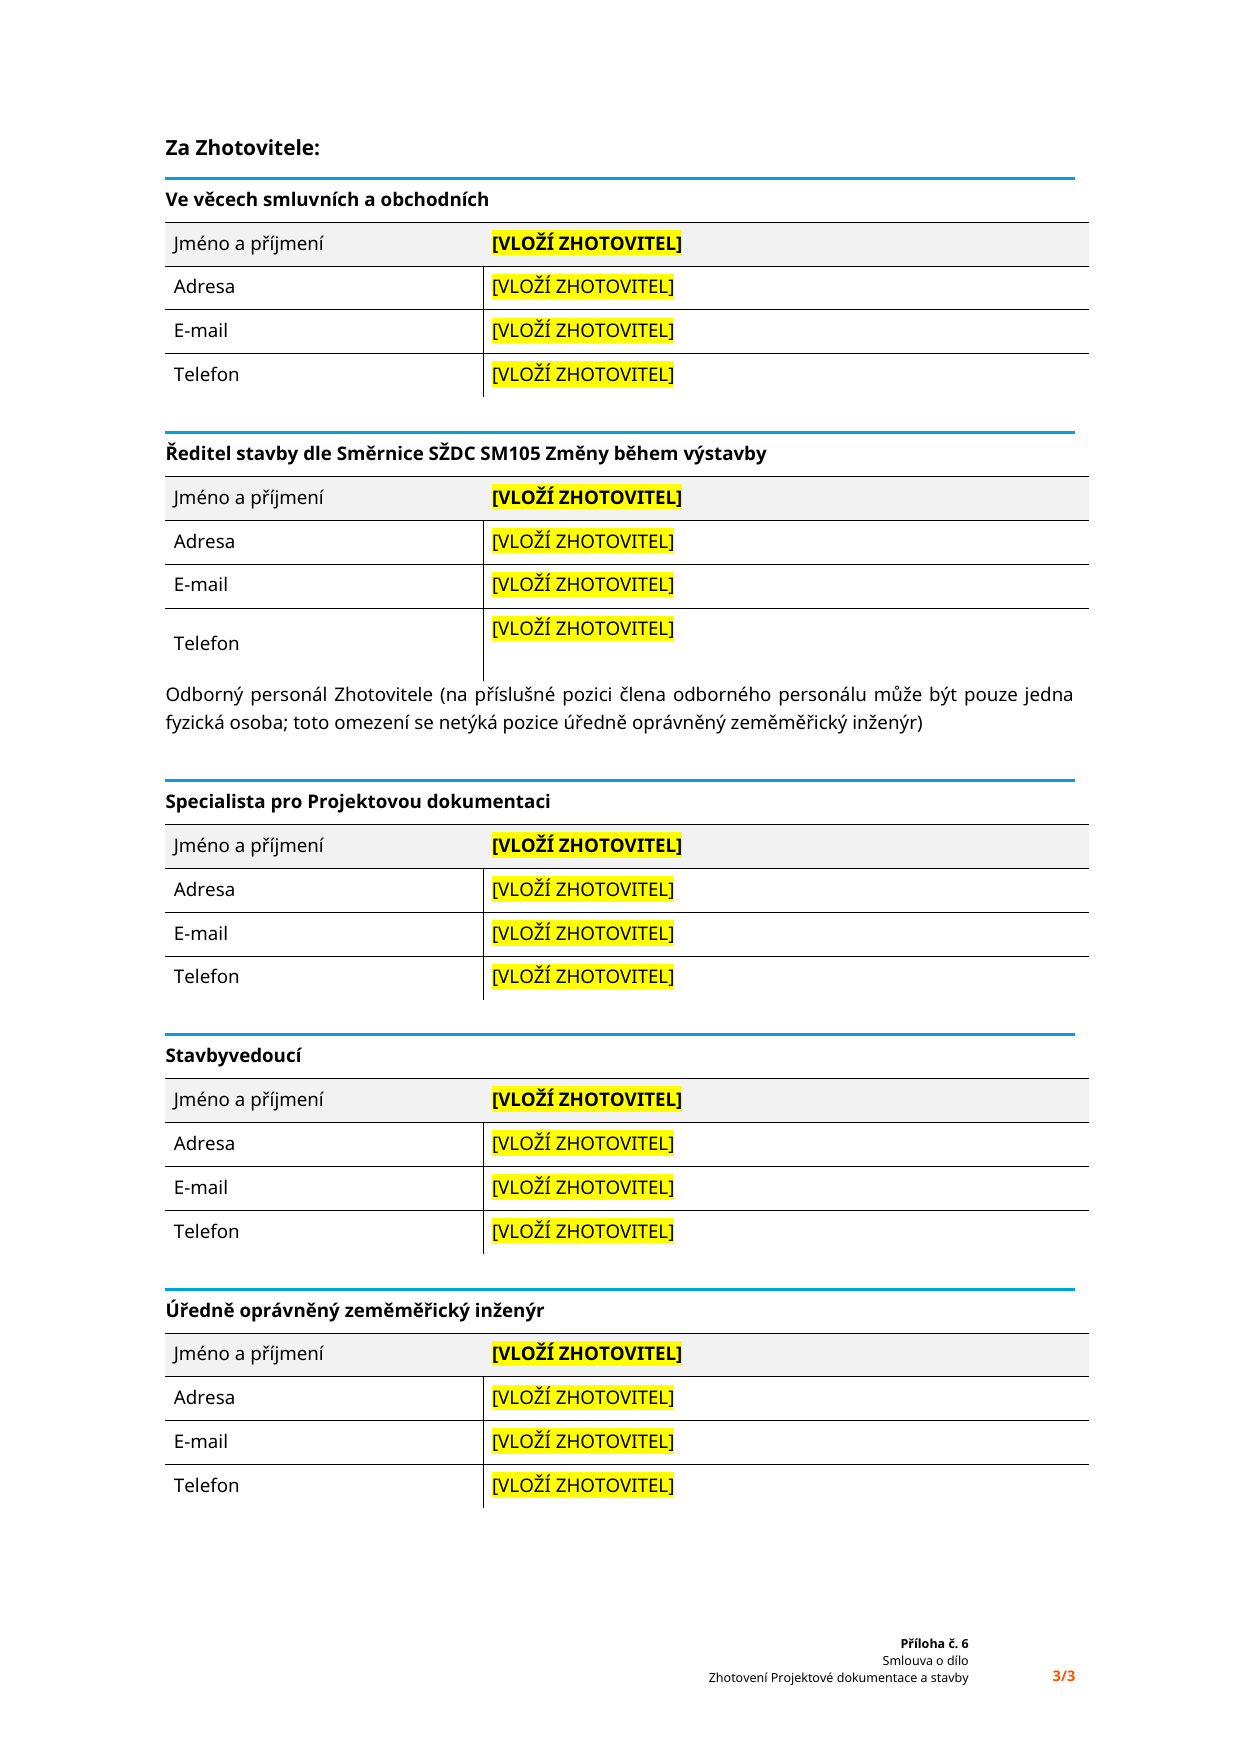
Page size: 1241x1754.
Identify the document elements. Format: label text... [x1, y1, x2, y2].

table_cell [VLOŽÍ ZHOTOVITEL] [484, 565, 1089, 607]
table_cell Adresa [165, 1377, 483, 1420]
table_cell [VLOŽÍ ZHOTOVITEL] [484, 957, 1089, 999]
table_cell E-mail [165, 565, 483, 607]
table_header [VLOŽÍ ZHOTOVITEL] [484, 223, 1089, 266]
table_cell [VLOŽÍ ZHOTOVITEL] [484, 1167, 1089, 1210]
table_header Jméno a příjmení [165, 477, 484, 520]
table_header Jméno a příjmení [165, 1079, 484, 1122]
table_cell E-mail [165, 1421, 483, 1464]
text Úředně oprávněný zeměměřický inženýr [165, 1291, 1075, 1322]
table_cell [VLOŽÍ ZHOTOVITEL] [484, 521, 1089, 563]
table_cell Telefon [165, 1211, 483, 1254]
table_cell [VLOŽÍ ZHOTOVITEL] [484, 310, 1089, 353]
text Ředitel stavby dle Směrnice SŽDC SM105 Změny během výstavby [165, 434, 1075, 466]
table_header [VLOŽÍ ZHOTOVITEL] [484, 477, 1089, 520]
table_cell [VLOŽÍ ZHOTOVITEL] [484, 1421, 1089, 1464]
table_cell Adresa [165, 869, 483, 912]
text Stavbyvedoucí [165, 1036, 1075, 1068]
table_cell [VLOŽÍ ZHOTOVITEL] [484, 354, 1089, 397]
table_header [VLOŽÍ ZHOTOVITEL] [484, 1334, 1089, 1376]
table_header Jméno a příjmení [165, 825, 484, 868]
table_cell Telefon [165, 354, 483, 397]
table_cell [VLOŽÍ ZHOTOVITEL] [484, 869, 1089, 912]
table_cell E-mail [165, 1167, 483, 1210]
table_header [VLOŽÍ ZHOTOVITEL] [484, 825, 1089, 868]
table_header [VLOŽÍ ZHOTOVITEL] [484, 1079, 1089, 1122]
table_cell E-mail [165, 913, 483, 956]
text Odborný personál Zhotovitele (na příslušné pozici člena odborného personálu může být pouze jedna fyzická osoba; toto omezení se netýká pozice úředně oprávněný zeměměřický inženýr) [165, 681, 1075, 734]
table_cell [VLOŽÍ ZHOTOVITEL] [484, 1211, 1089, 1254]
table_cell Adresa [165, 267, 483, 309]
table_cell Telefon [165, 1465, 483, 1508]
table_cell Telefon [165, 957, 483, 999]
table_cell [VLOŽÍ ZHOTOVITEL] [484, 1377, 1089, 1420]
table_cell Adresa [165, 1123, 483, 1166]
table_cell [VLOŽÍ ZHOTOVITEL] [484, 609, 1089, 681]
table_header Jméno a příjmení [165, 223, 484, 266]
text Za Zhotovitele: [165, 133, 1075, 161]
table_cell [VLOŽÍ ZHOTOVITEL] [484, 1123, 1089, 1166]
table_cell E-mail [165, 310, 483, 353]
table_cell [VLOŽÍ ZHOTOVITEL] [484, 1465, 1089, 1508]
table_header Jméno a příjmení [165, 1334, 484, 1376]
text Specialista pro Projektovou dokumentaci [165, 782, 1075, 814]
table_cell Telefon [165, 609, 483, 681]
table_cell [VLOŽÍ ZHOTOVITEL] [484, 267, 1089, 309]
text Ve věcech smluvních a obchodních [165, 180, 1075, 212]
table_cell Adresa [165, 521, 483, 563]
table_cell [VLOŽÍ ZHOTOVITEL] [484, 913, 1089, 956]
